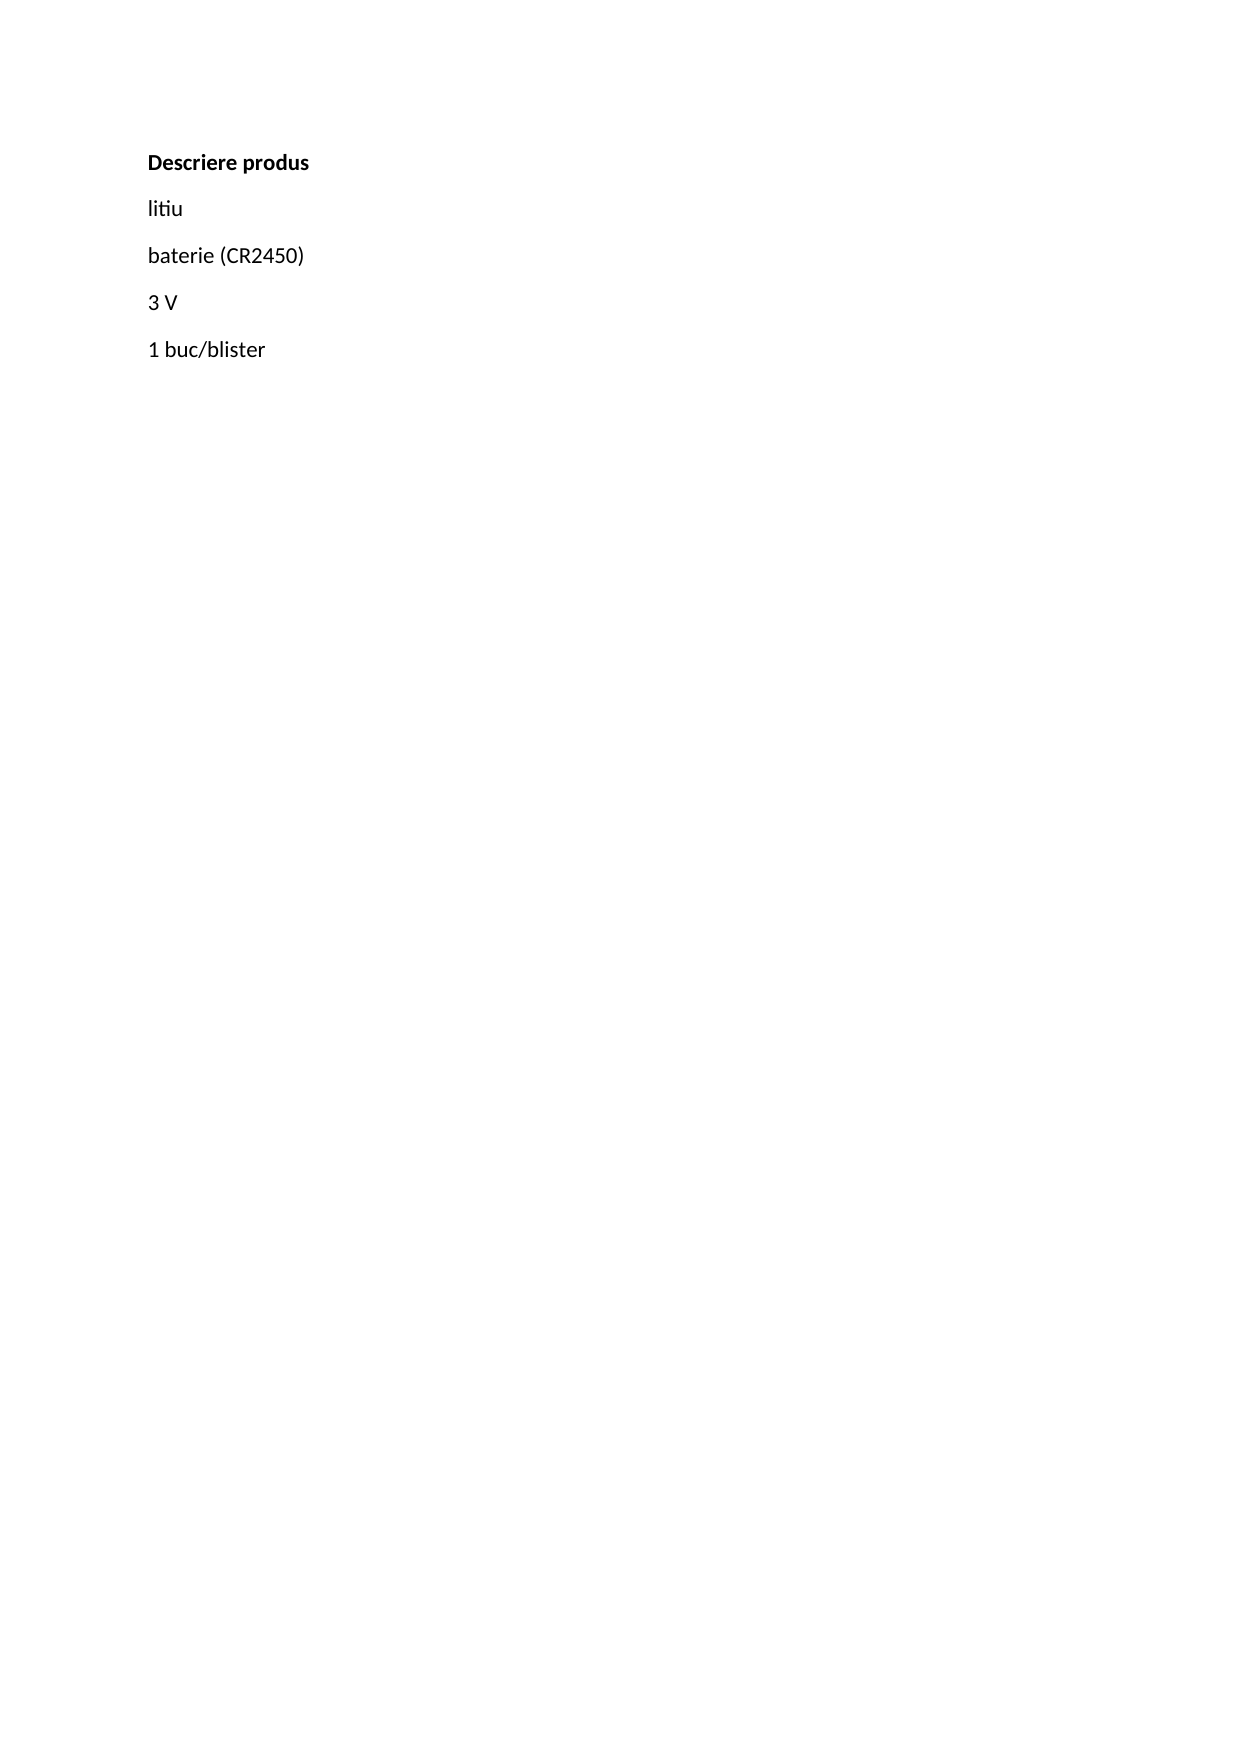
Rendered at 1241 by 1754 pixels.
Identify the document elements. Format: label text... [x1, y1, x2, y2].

text litiu [148, 194, 1093, 222]
text 3 V [148, 288, 1093, 316]
text 1 buc/blister [148, 335, 1093, 363]
text Descriere produs [148, 148, 1093, 176]
text baterie (CR2450) [148, 241, 1093, 269]
